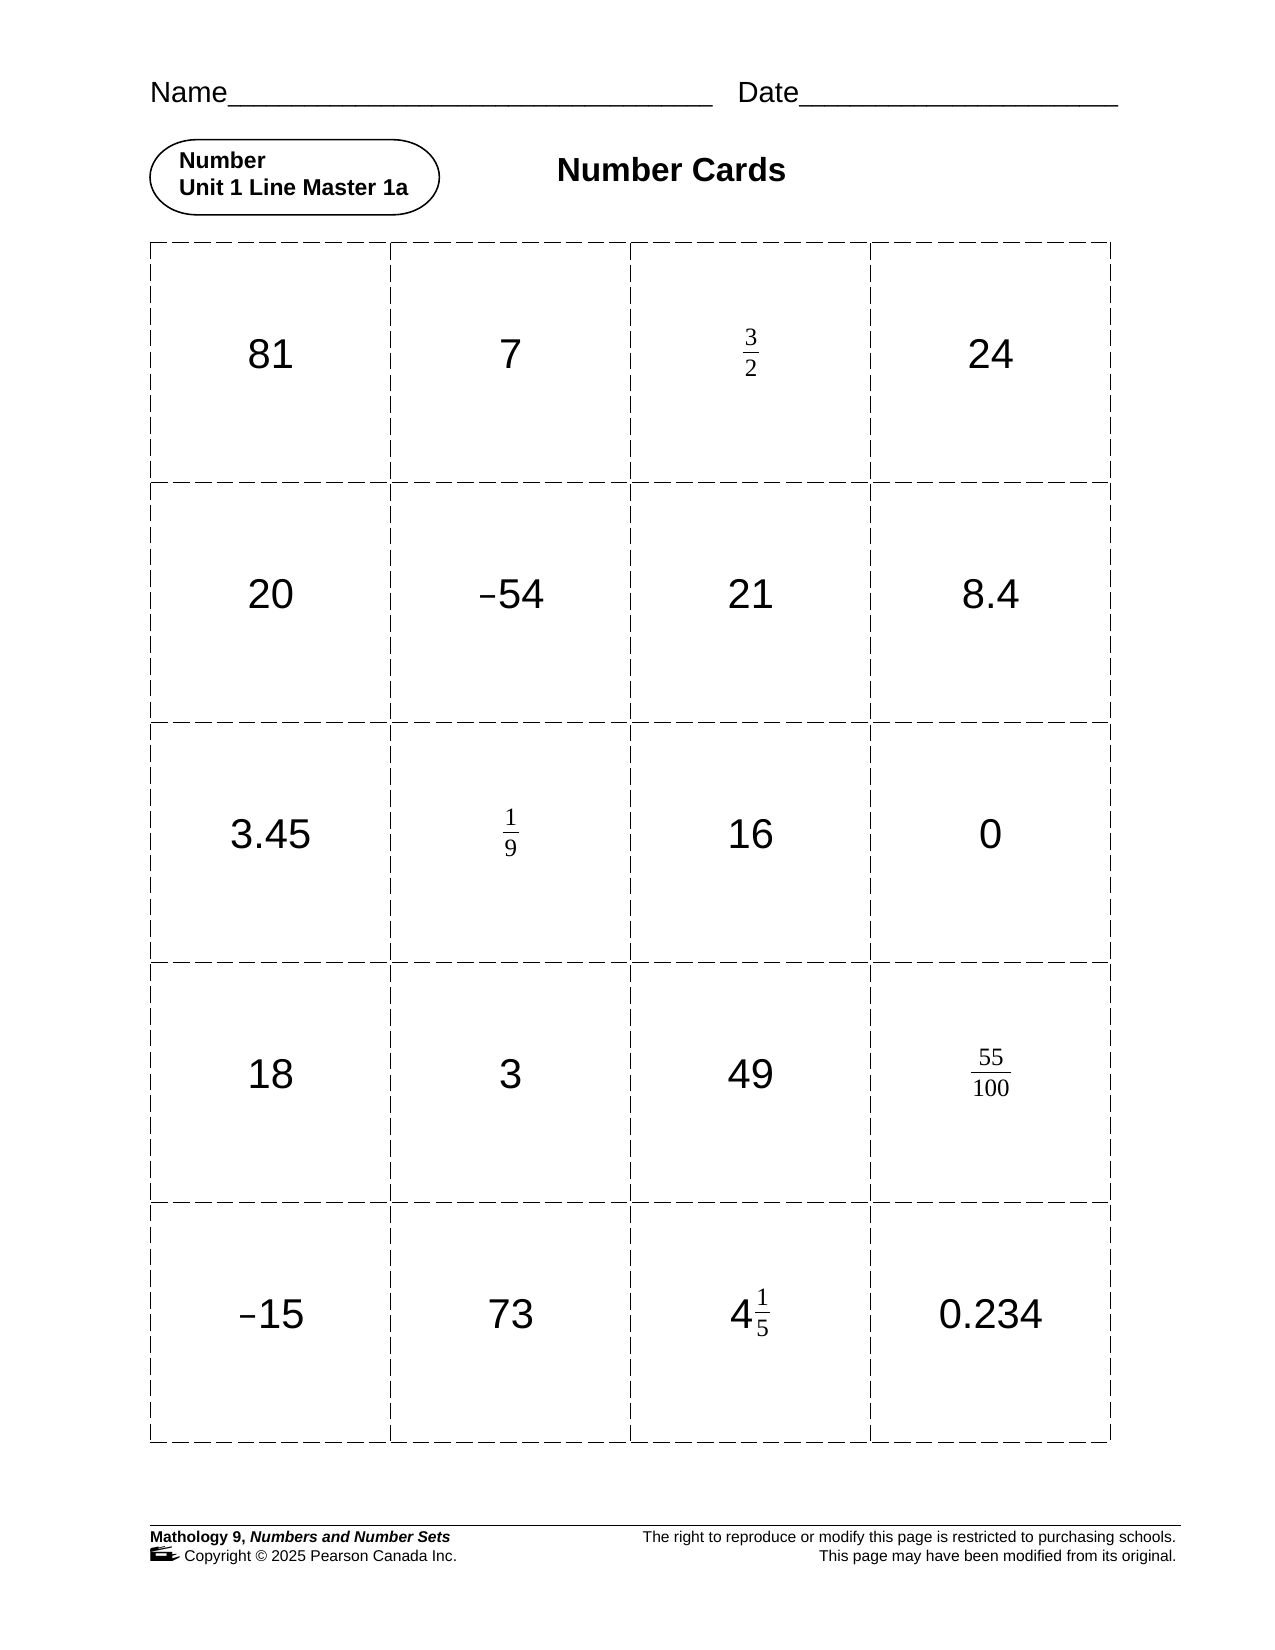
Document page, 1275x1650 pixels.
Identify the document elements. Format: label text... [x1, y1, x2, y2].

picture [150, 1546, 180, 1561]
table_cell 21 [631, 482, 871, 722]
table_cell 8.4 [871, 482, 1111, 722]
table_cell 3 [391, 962, 631, 1202]
table_cell 49 [631, 962, 871, 1202]
table_cell 3.45 [151, 722, 391, 962]
table_cell 18 [151, 962, 391, 1202]
table_header 7 [391, 242, 631, 482]
table_cell 20 [151, 482, 391, 722]
table_cell ‒54 [391, 482, 631, 722]
text Number Cards [428, 150, 1181, 188]
table_header 24 [871, 242, 1111, 482]
table_header 81 [151, 242, 391, 482]
table_cell 73 [391, 1202, 631, 1442]
table_cell ‒15 [151, 1202, 391, 1442]
table_cell [391, 722, 631, 962]
table_cell [871, 962, 1111, 1202]
table_cell 16 [631, 722, 871, 962]
table_cell 4 [631, 1202, 871, 1442]
table_cell 0 [871, 722, 1111, 962]
table_header [631, 242, 871, 482]
table_cell 0.234 [871, 1202, 1111, 1442]
